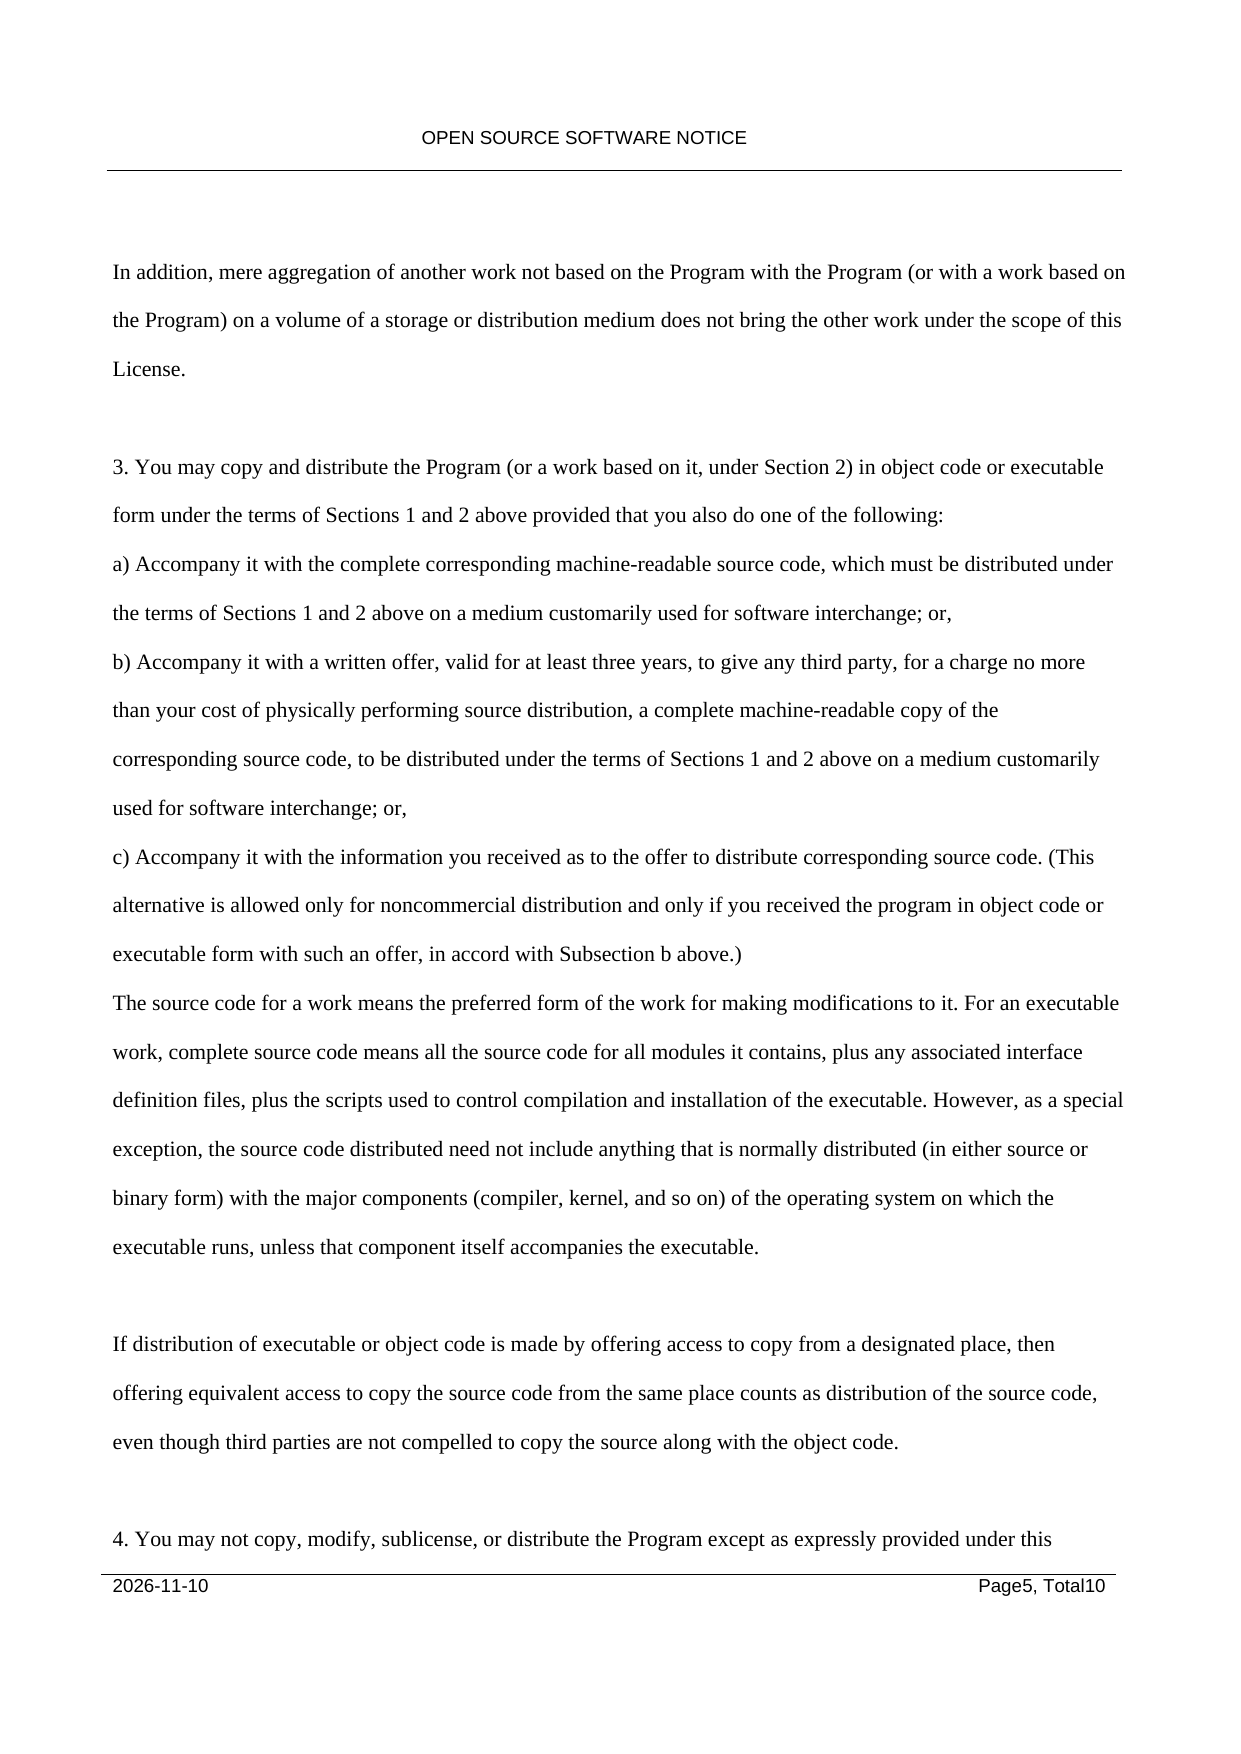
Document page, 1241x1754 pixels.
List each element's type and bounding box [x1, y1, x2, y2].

text [112, 206, 1128, 1555]
